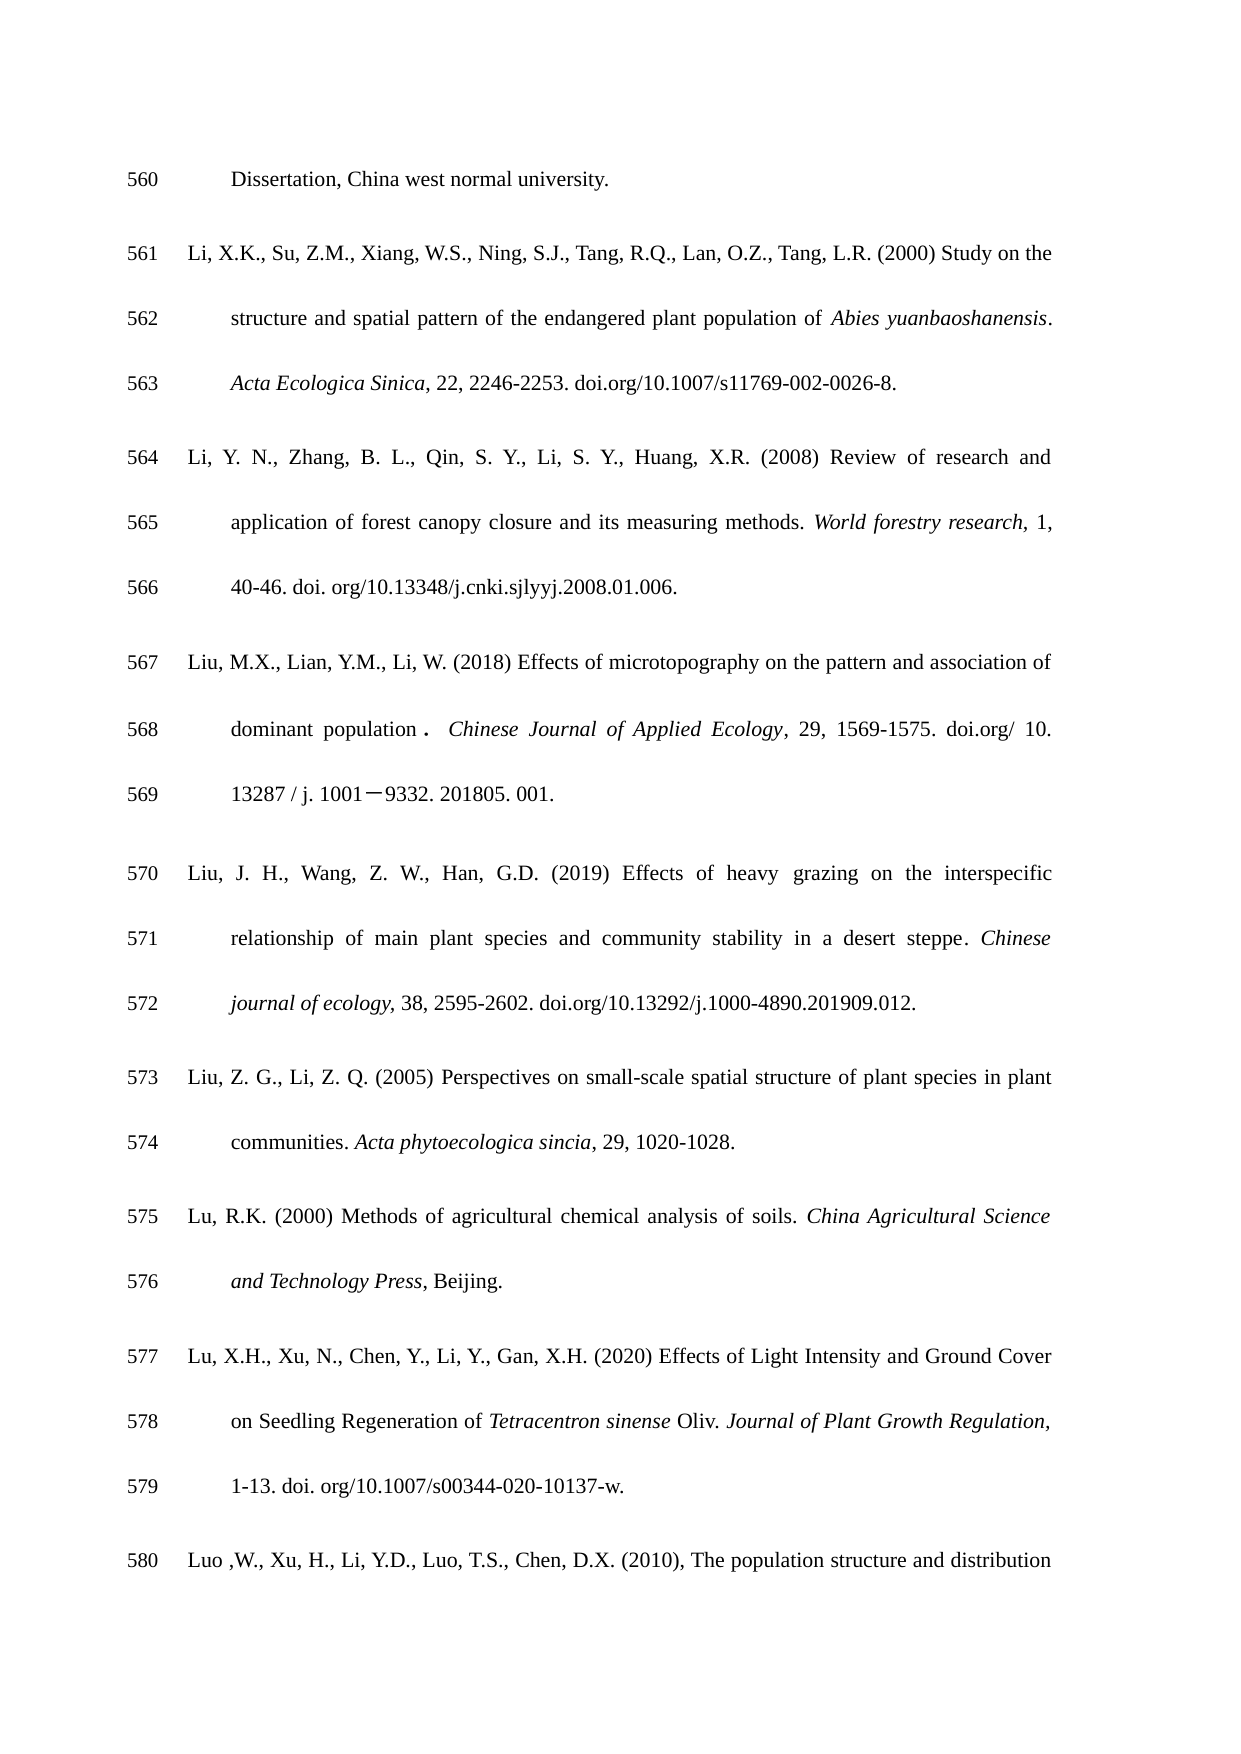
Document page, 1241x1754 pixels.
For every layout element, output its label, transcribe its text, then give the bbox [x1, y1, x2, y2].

text Liu, J. H., Wang, Z. W., Han, G.D. (2019) Effects of heavy grazing on the interspecific relationship of main plant species and community stability in a desert steppe. Chinese journal of ecology, 38, 2595-2602. doi.org/10.13292/j.1000-4890.201909.012. [187, 856, 1053, 1018]
text Liu, M.X., Lian, Y.M., Li, W. (2018) Effects of microtopography on the pattern and association of dominant population．Chinese Journal of Applied Ecology, 29, 1569-1575. doi.org/ 10. 13287 / j. 1001－9332. 201805. 001. [187, 645, 1053, 808]
text Lu, R.K. (2000) Methods of agricultural chemical analysis of soils. China Agricultural Science and Technology Press, Beijing. [187, 1200, 1053, 1297]
text Lu, X.H., Xu, N., Chen, Y., Li, Y., Gan, X.H. (2020) Effects of Light Intensity and Ground Cover on Seedling Regeneration of Tetracentron sinense Oliv. Journal of Plant Growth Regulation, 1-13. doi. org/10.1007/s00344-020-10137-w. [187, 1339, 1053, 1502]
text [187, 1543, 1053, 1576]
text Li, Y. N., Zhang, B. L., Qin, S. Y., Li, S. Y., Huang, X.R. (2008) Review of research and application of forest canopy closure and its measuring methods. World forestry research, 1, 40-46. doi. org/10.13348/j.cnki.sjlyyj.2008.01.006. [187, 441, 1053, 603]
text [187, 162, 1053, 194]
text Liu, Z. G., Li, Z. Q. (2005) Perspectives on small-scale spatial structure of plant species in plant communities. Acta phytoecologica sincia, 29, 1020-1028. [187, 1060, 1053, 1158]
text Li, X.K., Su, Z.M., Xiang, W.S., Ning, S.J., Tang, R.Q., Lan, O.Z., Tang, L.R. (2000) Study on the structure and spatial pattern of the endangered plant population of Abies yuanbaoshanensis. Acta Ecologica Sinica, 22, 2246-2253. doi.org/10.1007/s11769-002-0026-8. [187, 236, 1053, 399]
